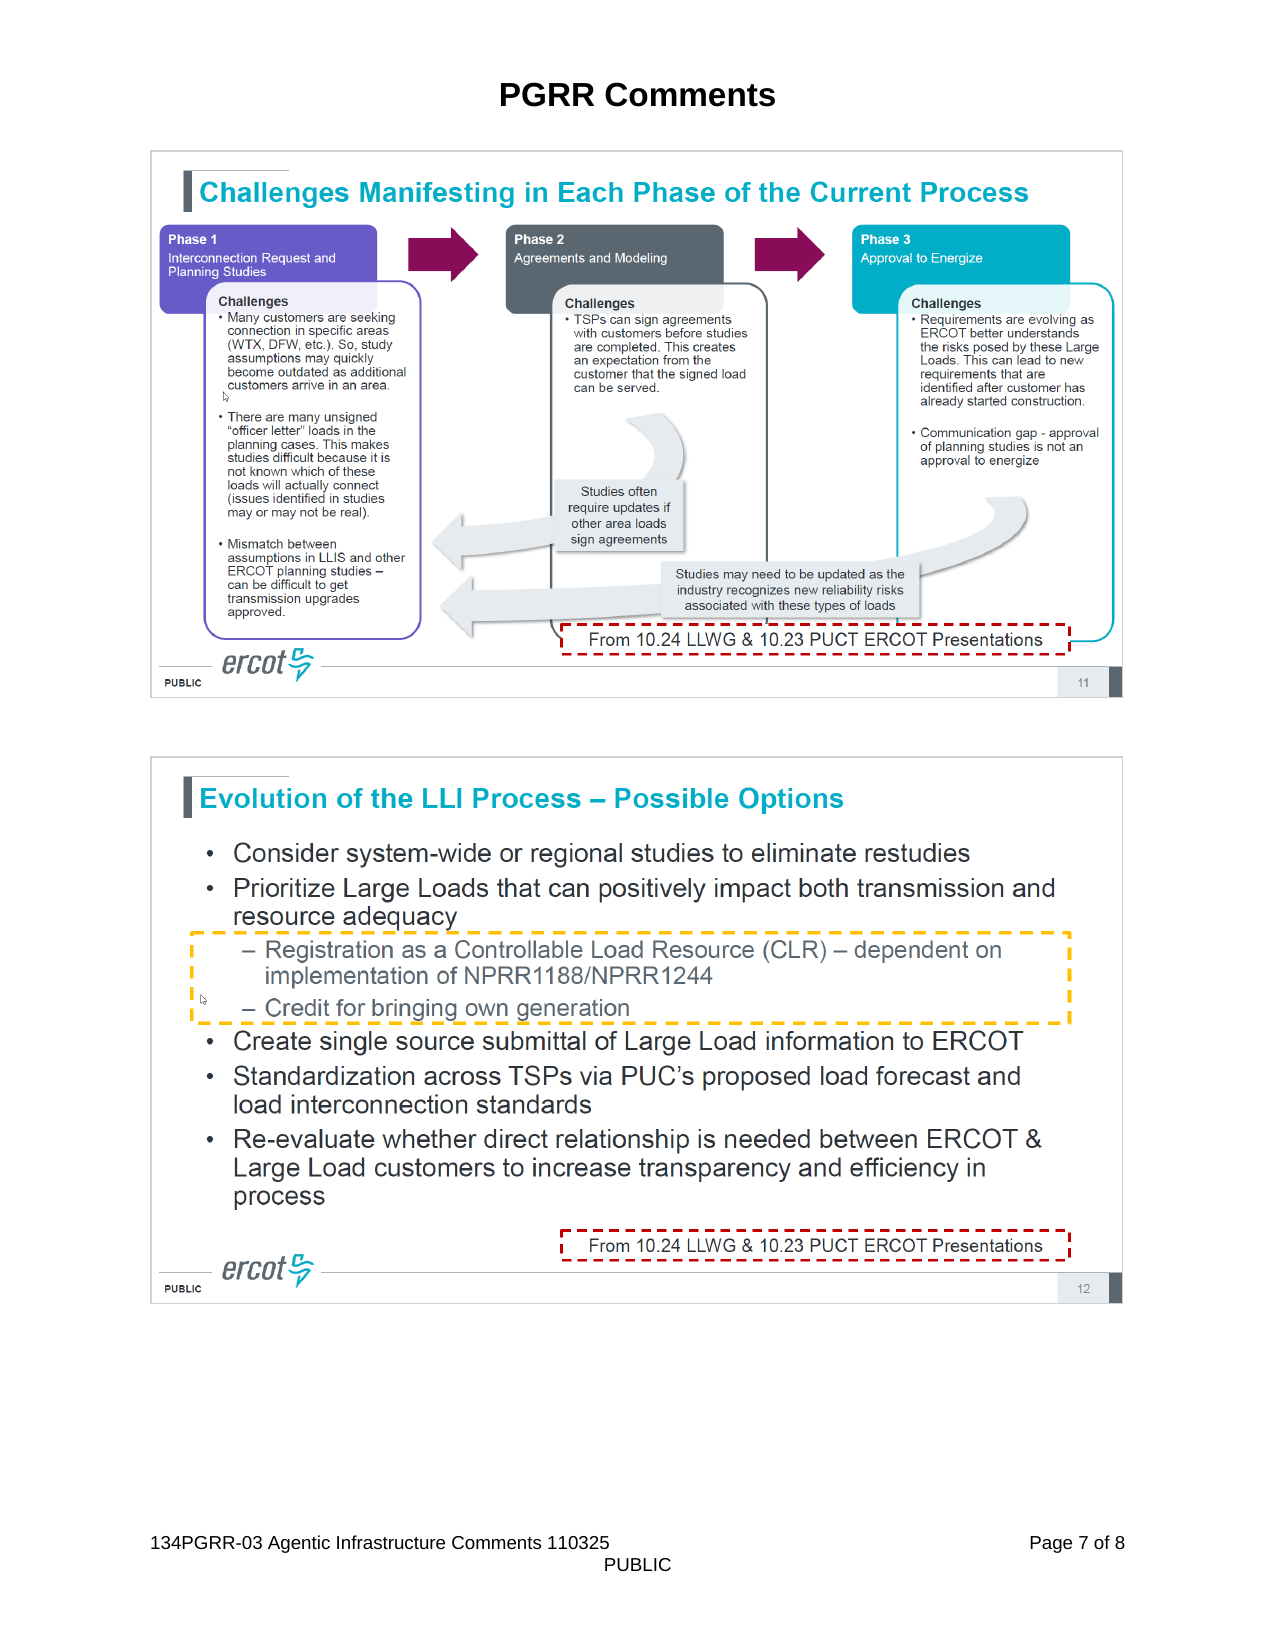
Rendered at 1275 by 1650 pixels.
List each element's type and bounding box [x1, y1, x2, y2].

picture [152, 152, 1122, 697]
picture [152, 758, 1122, 1303]
